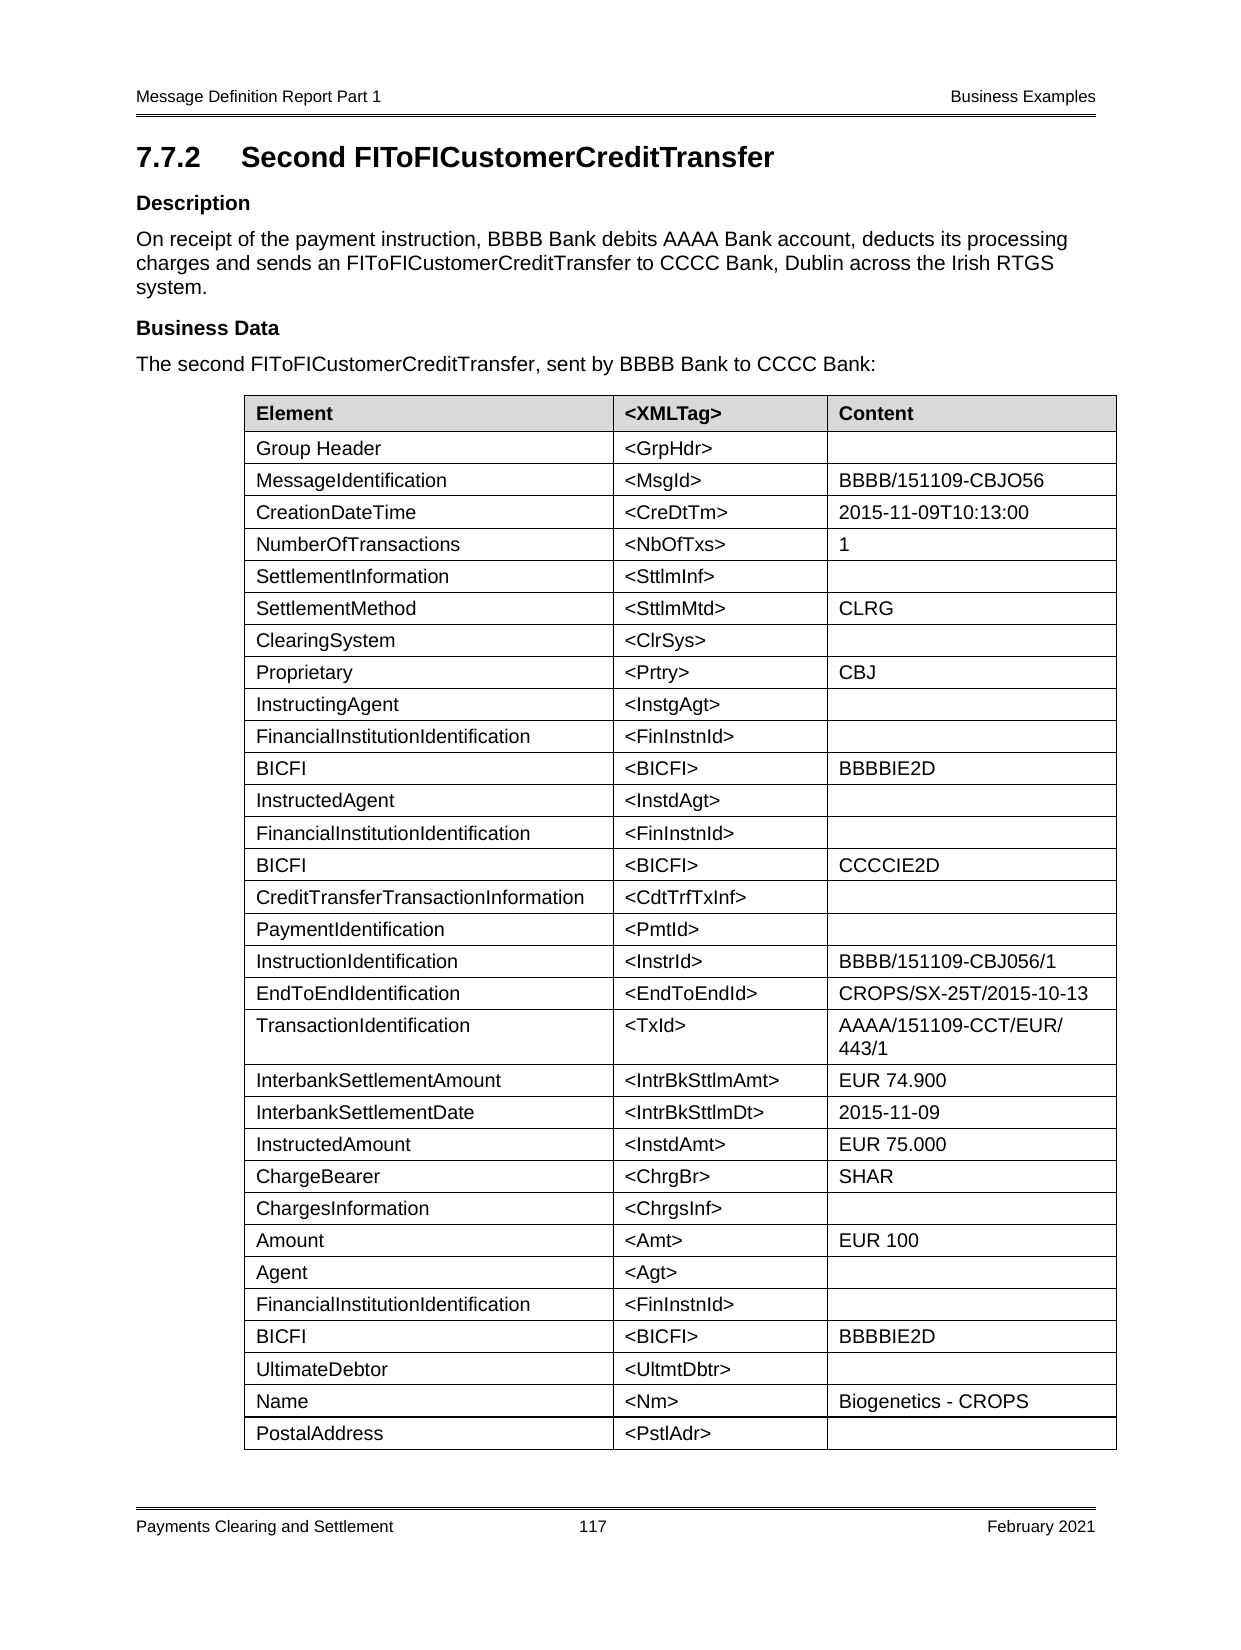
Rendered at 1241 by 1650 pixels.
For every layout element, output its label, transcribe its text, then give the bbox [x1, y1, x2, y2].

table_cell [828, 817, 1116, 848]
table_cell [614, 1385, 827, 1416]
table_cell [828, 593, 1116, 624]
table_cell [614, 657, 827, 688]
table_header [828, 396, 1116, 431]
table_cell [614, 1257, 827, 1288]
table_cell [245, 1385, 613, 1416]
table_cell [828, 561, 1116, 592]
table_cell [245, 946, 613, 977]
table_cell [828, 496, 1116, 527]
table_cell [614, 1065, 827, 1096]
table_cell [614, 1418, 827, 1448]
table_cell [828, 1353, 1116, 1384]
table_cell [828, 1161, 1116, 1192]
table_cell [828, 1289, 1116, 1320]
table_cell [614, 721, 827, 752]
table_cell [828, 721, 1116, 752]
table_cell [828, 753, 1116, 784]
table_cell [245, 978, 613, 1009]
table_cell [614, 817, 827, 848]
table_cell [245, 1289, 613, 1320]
text The second FIToFICustomerCreditTransfer, sent by BBBB Bank to CCCC Bank: [136, 352, 1104, 376]
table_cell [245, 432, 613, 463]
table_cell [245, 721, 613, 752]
text Business Data [136, 316, 1104, 340]
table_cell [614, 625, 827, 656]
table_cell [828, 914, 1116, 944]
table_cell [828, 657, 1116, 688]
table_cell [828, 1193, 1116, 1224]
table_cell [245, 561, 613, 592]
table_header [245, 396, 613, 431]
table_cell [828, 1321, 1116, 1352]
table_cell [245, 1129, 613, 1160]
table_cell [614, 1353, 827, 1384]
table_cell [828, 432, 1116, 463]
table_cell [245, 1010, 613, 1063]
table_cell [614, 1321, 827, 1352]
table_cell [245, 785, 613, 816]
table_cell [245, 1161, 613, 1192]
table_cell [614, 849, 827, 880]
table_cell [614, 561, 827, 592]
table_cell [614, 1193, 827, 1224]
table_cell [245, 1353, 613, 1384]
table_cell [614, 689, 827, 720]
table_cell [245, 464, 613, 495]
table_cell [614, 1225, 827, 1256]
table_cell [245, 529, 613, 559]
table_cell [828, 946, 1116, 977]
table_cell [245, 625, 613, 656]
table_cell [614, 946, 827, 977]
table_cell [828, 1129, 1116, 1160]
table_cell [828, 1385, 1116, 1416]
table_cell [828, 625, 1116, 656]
text On receipt of the payment instruction, BBBB Bank debits AAAA Bank account, deducts its processing charges and sends an FIToFICustomerCreditTransfer to CCCC Bank, Dublin across the Irish RTGS system. [136, 227, 1104, 299]
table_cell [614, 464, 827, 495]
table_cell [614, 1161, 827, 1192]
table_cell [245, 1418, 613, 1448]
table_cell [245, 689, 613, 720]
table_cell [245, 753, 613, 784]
text Description [136, 191, 1104, 215]
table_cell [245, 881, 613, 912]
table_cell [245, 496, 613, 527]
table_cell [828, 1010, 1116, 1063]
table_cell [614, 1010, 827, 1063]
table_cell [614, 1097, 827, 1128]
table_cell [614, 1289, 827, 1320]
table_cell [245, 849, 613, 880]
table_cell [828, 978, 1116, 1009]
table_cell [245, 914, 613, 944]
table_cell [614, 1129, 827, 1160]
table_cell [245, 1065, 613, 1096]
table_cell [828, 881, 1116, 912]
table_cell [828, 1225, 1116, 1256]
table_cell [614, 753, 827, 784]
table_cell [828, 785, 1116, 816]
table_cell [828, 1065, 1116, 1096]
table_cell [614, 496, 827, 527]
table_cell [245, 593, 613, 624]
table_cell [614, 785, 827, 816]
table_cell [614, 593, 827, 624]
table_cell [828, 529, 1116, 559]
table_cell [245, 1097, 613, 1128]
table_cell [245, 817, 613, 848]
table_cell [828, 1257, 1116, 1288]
subtitle Second FIToFICustomerCreditTransfer [136, 141, 1104, 174]
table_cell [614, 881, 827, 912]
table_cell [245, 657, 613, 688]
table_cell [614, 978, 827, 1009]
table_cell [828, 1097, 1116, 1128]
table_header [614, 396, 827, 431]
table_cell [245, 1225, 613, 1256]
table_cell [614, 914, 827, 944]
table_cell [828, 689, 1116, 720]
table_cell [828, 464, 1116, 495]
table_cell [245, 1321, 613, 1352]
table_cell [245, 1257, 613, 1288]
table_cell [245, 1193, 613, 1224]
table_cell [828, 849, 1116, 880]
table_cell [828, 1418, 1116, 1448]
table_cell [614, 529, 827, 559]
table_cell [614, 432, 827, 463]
